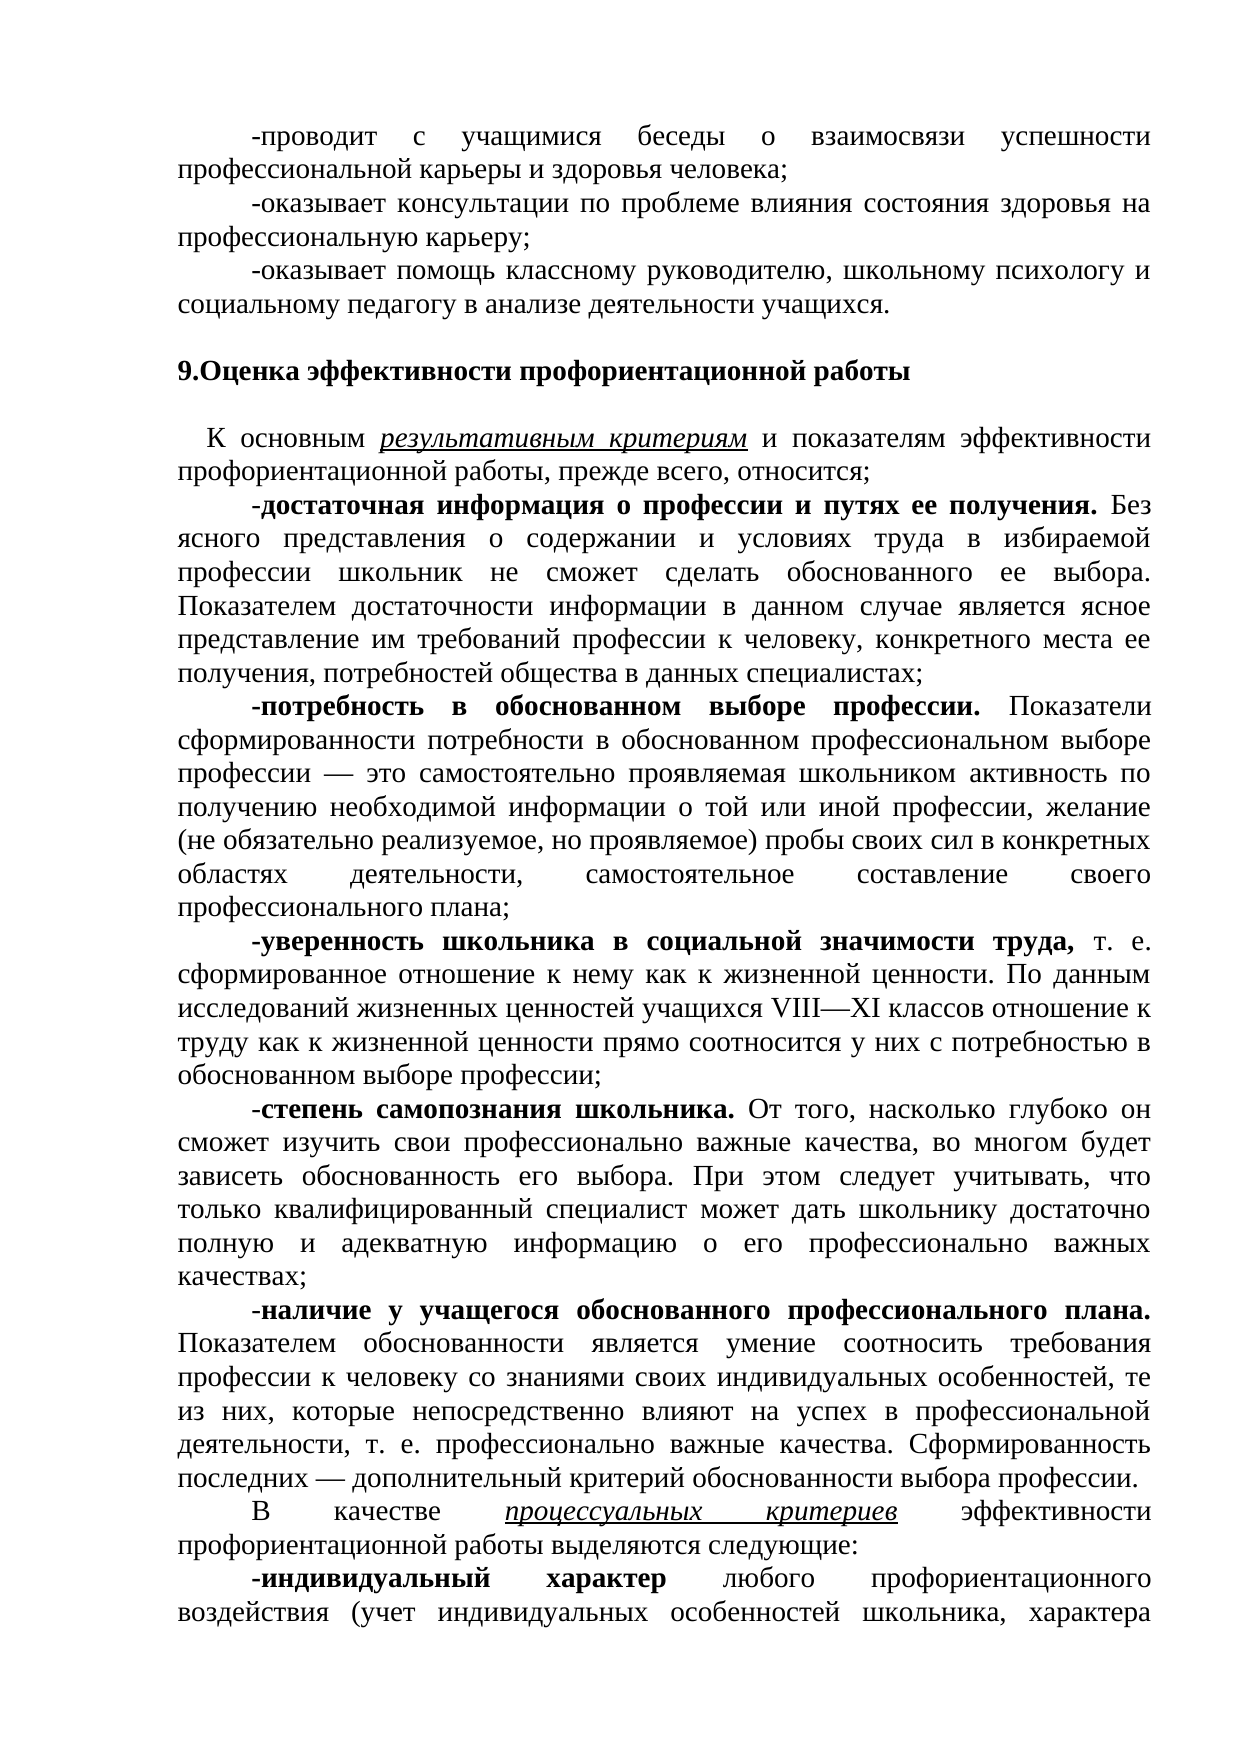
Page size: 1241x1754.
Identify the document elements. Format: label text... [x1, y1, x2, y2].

text -оказывает консультации по проблеме влияния состояния здоровья на профессиональную карьеру; [177, 185, 1152, 252]
text 9.Оценка эффективности профориентационной работы [177, 353, 1152, 386]
text -степень самопознания школьника. От того, насколько глубоко он сможет изучить свои профессионально важные качества, во многом будет зависеть обоснованность его выбора. При этом следует учитывать, что только квалифицированный специалист может дать школьнику достаточно полную и адекватную информацию о его профессионально важных качествах; [177, 1091, 1152, 1292]
text -оказывает помощь классному руководителю, школьному психологу и социальному педагогу в анализе деятельности учащихся. [177, 252, 1152, 319]
text -уверенность школьника в социальной значимости труда, т. е. сформированное отношение к нему как к жизненной ценности. По данным исследований жизненных ценностей учащихся VIII—XI классов отношение к труду как к жизненной ценности прямо соотносится у них с потребностью в обоснованном выборе профессии; [177, 923, 1152, 1091]
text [177, 1560, 1152, 1627]
text -проводит с учащимися беседы о взаимосвязи успешности профессиональной карьеры и здоровья человека; [177, 118, 1152, 185]
text -наличие у учащегося обоснованного профессионального плана. Показателем обоснованности является умение соотносить требования профессии к человеку со знаниями своих индивидуальных особенностей, те из них, которые непосредственно влияют на успех в профессиональной деятельности, т. е. профессионально важные качества. Сформированность последних — дополнительный критерий обоснованности выбора профессии. [177, 1292, 1152, 1493]
text -достаточная информация о профессии и путях ее получения. Без ясного представления о содержании и условиях труда в избираемой профессии школьник не сможет сделать обоснованного ее выбора. Показателем достаточности информации в данном случае является ясное представление им требований профессии к человеку, конкретного места ее получения, потребностей общества в данных специалистах; [177, 487, 1152, 688]
text К основным результативным критериям и показателям эффективности профориентационной работы, прежде всего, относится; [177, 420, 1152, 487]
text -потребность в обоснованном выборе профессии. Показатели сформированности потребности в обоснованном профессиональном выборе профессии — это самостоятельно проявляемая школьником активность по получению необходимой информации о той или иной профессии, желание (не обязательно реализуемое, но проявляемое) пробы своих сил в конкретных областях деятельности, самостоятельное составление своего профессионального плана; [177, 688, 1152, 923]
text В качестве процессуальных критериев эффективности профориентационной работы выделяются следующие: [177, 1493, 1152, 1560]
